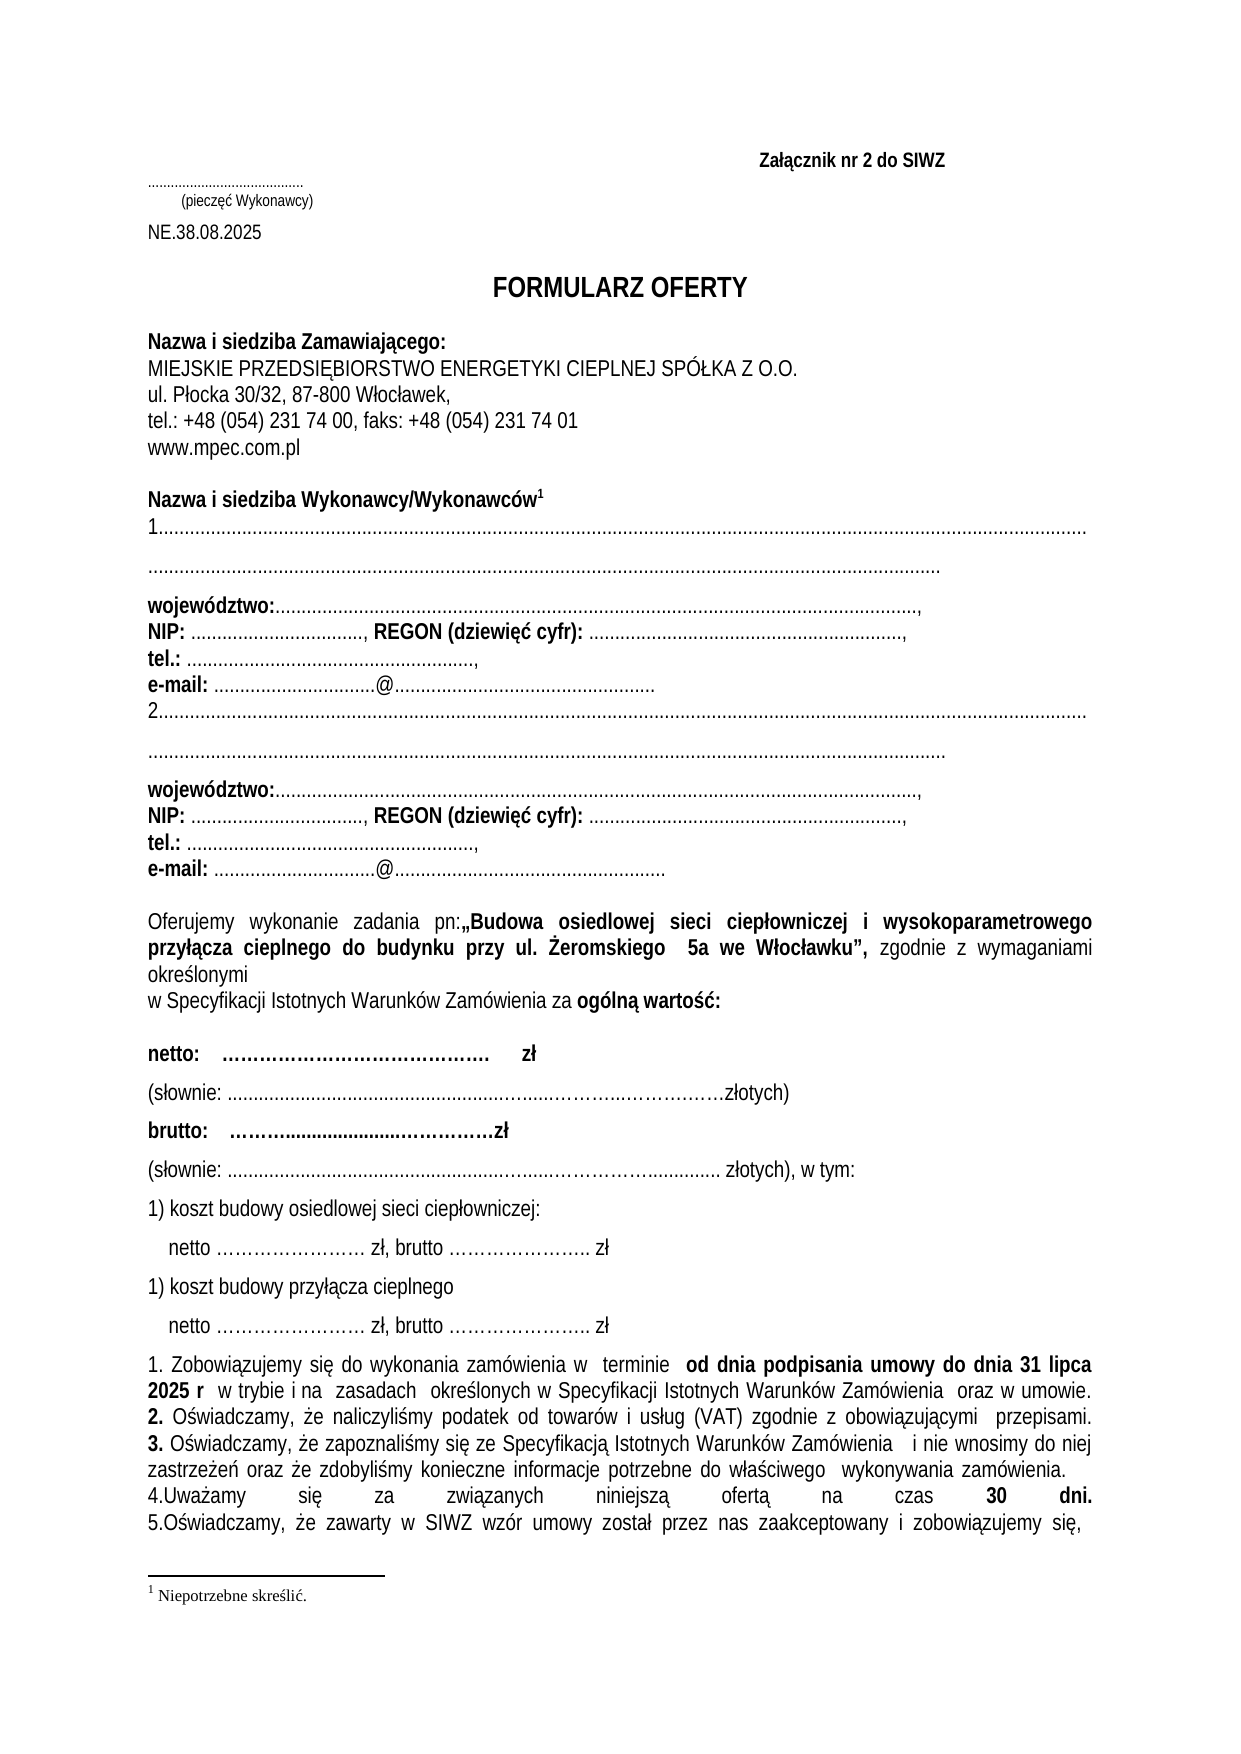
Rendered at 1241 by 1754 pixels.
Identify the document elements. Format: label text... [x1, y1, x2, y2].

text 1.......................................................................................................................................................................................................................................................................................................................................... [148, 513, 1092, 579]
text www.mpec.com.pl [148, 434, 1092, 460]
text (słownie: .....................................................…......…………….............. złotych), w tym: [148, 1156, 1092, 1183]
text 1) koszt budowy przyłącza cieplnego [148, 1273, 1092, 1299]
text MIEJSKIE PRZEDSIĘBIORSTWO ENERGETYKI CIEPLNEJ SPÓŁKA Z O.O. [148, 355, 1092, 381]
subtitle Nazwa i siedziba Wykonawcy/Wykonawców [148, 486, 1092, 513]
text województwo:..........................................................................................................................., NIP: ................................., REGON (dziewięć cyfr): ............................................................, [148, 776, 1092, 829]
text 1) koszt budowy osiedlowej sieci ciepłowniczej: [148, 1195, 1092, 1221]
subtitle FORMULARZ OFERTY [148, 270, 1092, 303]
text Załącznik nr 2 do SIWZ [148, 148, 1092, 172]
text netto: ……………………………………. zł [148, 1040, 1092, 1066]
text brutto: ………......................……………zł [148, 1117, 1092, 1144]
text ......................................... [148, 172, 1092, 191]
text województwo:..........................................................................................................................., NIP: ................................., REGON (dziewięć cyfr): ............................................................, [148, 592, 1092, 644]
text NE.38.08.2025 [148, 219, 1092, 243]
text Oferujemy wykonanie zadania pn:„Budowa osiedlowej sieci ciepłowniczej i wysokoparametrowego przyłącza cieplnego do budynku przy ul. Żeromskiego 5a we Włocławku”, zgodnie z wymaganiami określonymi w Specyfikacji Istotnych Warunków Zamówienia za ogólną wartość: [148, 882, 1092, 1013]
text netto …………………… zł, brutto ………………….. zł [148, 1234, 1092, 1260]
text netto …………………… zł, brutto ………………….. zł [148, 1312, 1092, 1338]
text (słownie: .....................................................…......………...……….……złotych) [148, 1078, 1092, 1105]
text tel.: ......................................................., [148, 829, 1092, 855]
text e-mail: ...............................@.................................................. [148, 671, 1092, 697]
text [148, 1351, 1092, 1535]
text e-mail: ...............................@.................................................... [148, 855, 1092, 882]
text 2........................................................................................................................................................................................................................................................................................................................................... [148, 697, 1092, 763]
text tel.: +48 (054) 231 74 00, faks: +48 (054) 231 74 01 [148, 407, 1092, 434]
text (pieczęć Wykonawcy) [148, 191, 1092, 210]
text tel.: ......................................................., [148, 644, 1092, 671]
subtitle Nazwa i siedziba Zamawiającego: [148, 328, 1092, 355]
text ul. Płocka 30/32, 87-800 Włocławek, [148, 381, 1092, 407]
